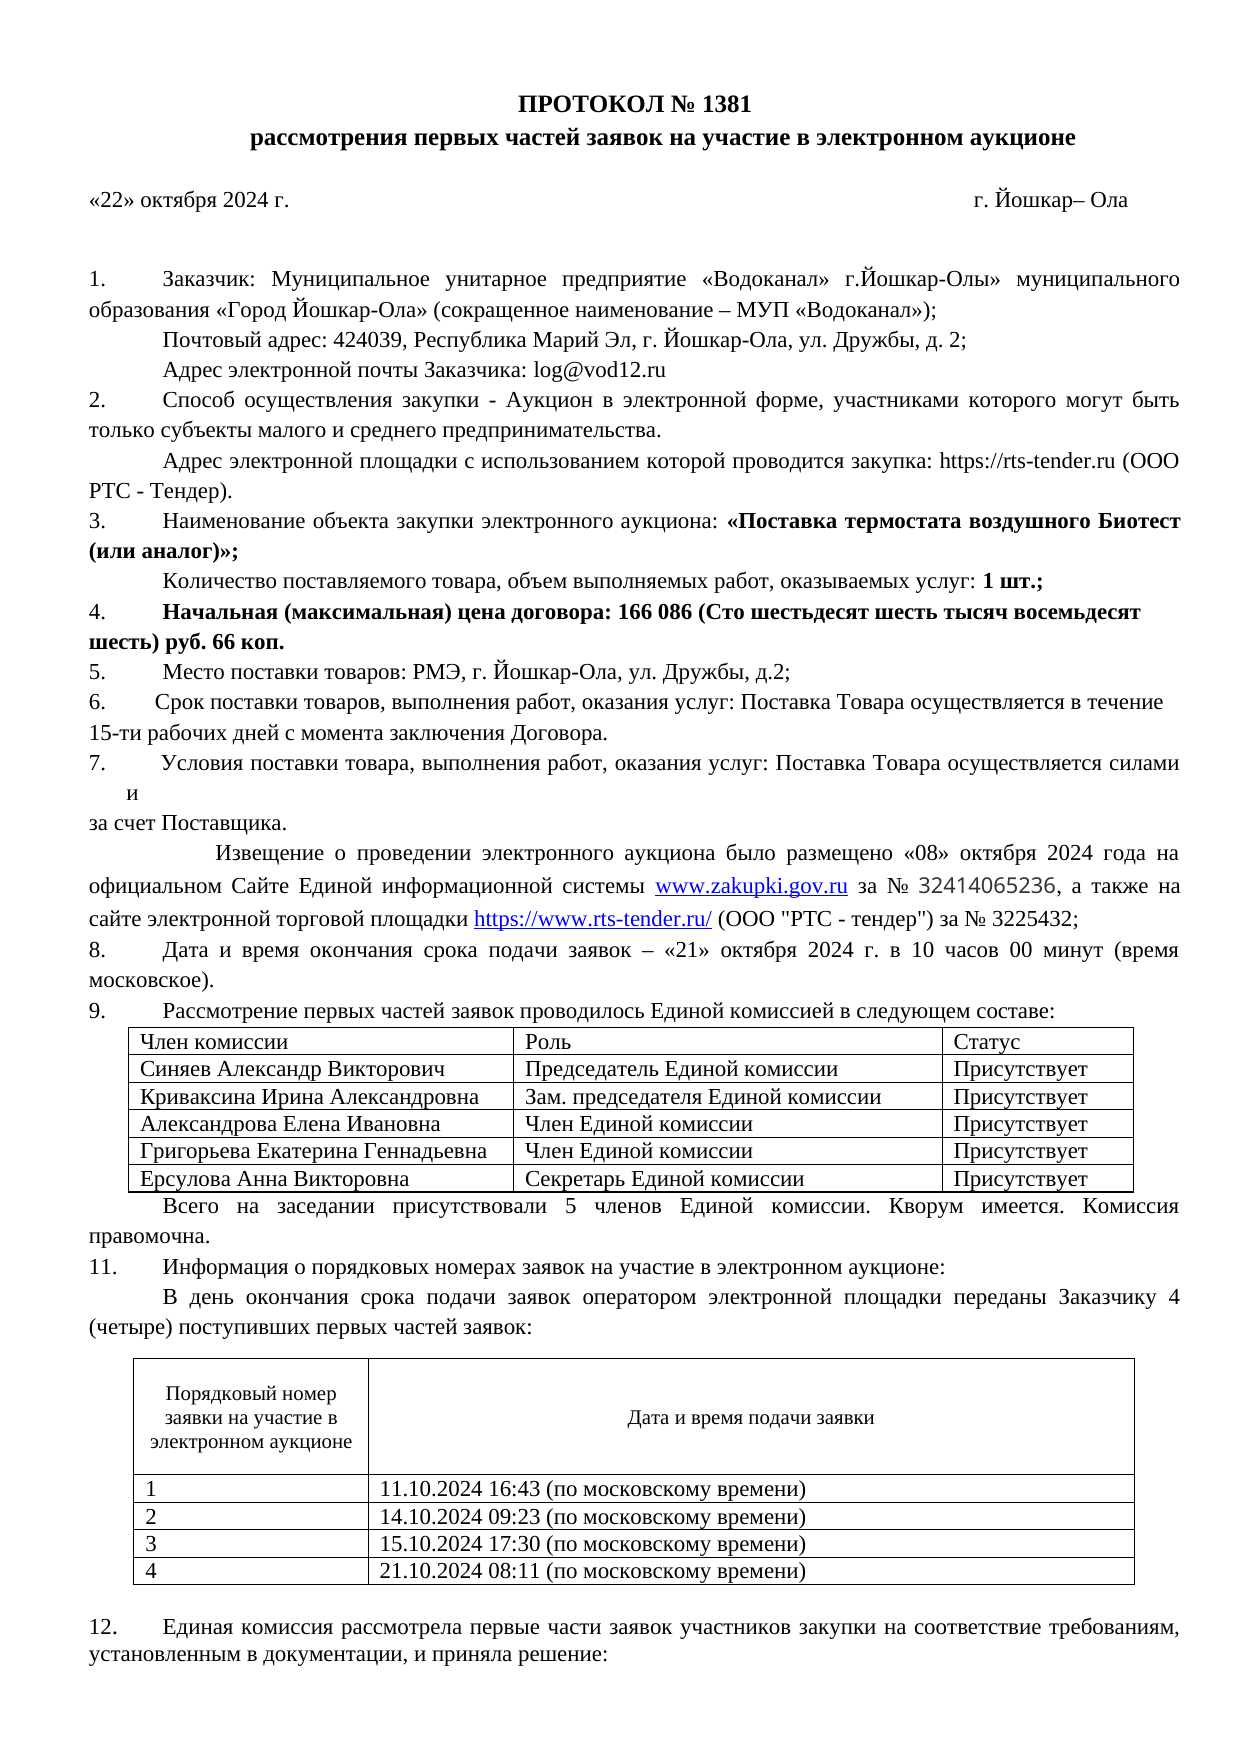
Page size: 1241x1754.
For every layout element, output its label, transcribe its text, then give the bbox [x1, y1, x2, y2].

table_cell 21.10.2024 08:11 (по московскому времени) [369, 1558, 1134, 1584]
text Адрес электронной почты Заказчика: log@vod12.ru [89, 356, 1181, 382]
text за счет Поставщика. [89, 809, 1181, 836]
list Срок поставки товаров, выполнения работ, оказания услуг: Поставка Товара осуществляется в течение [89, 688, 1181, 715]
text Всего на заседании присутствовали 5 членов Единой комиссии. Кворум имеется. Комиссия правомочна. [89, 1192, 1181, 1249]
text 11. Информация о порядковых номерах заявок на участие в электронном аукционе: [89, 1253, 1181, 1279]
table_cell Присутствует [943, 1055, 1133, 1082]
list Наименование объекта закупки электронного аукциона: «Поставка термостата воздушного Биотест (или аналог)»; [89, 507, 1181, 564]
table_cell Григорьева Екатерина Геннадьевна [129, 1138, 513, 1164]
text Извещение о проведении электронного аукциона было размещено «08» октября 2024 года на официальном Сайте Единой информационной системы www.zakupki.gov.ru за № 32414065236, а также на сайте электронной торговой площадки https://www.rts-tender.ru/ (ООО "РТС - тендер") за № 3225432; [89, 839, 1181, 932]
list Условия поставки товара, выполнения работ, оказания услуг: Поставка Товара осуществляется силами и [89, 749, 1181, 805]
table_cell 4 [134, 1558, 368, 1584]
table_cell 14.10.2024 09:23 (по московскому времени) [369, 1503, 1134, 1529]
text «22» октября 2024 г. г. Йошкар– Ола [89, 186, 1181, 213]
list Дата и время окончания срока подачи заявок – «21» октября 2024 г. в 10 часов 00 минут (время московское). [89, 936, 1181, 993]
table_cell Присутствует [943, 1138, 1133, 1164]
table_cell Ерсулова Анна Викторовна [129, 1165, 513, 1191]
table_cell Председатель Единой комиссии [514, 1055, 942, 1082]
table_cell Присутствует [943, 1110, 1133, 1137]
text Адрес электронной площадки с использованием которой проводится закупка: https://rts-tender.ru (ООО РТС - Тендер). [89, 447, 1181, 503]
text 12. Единая комиссия рассмотрела первые части заявок участников закупки на соответствие требованиям, установленным в документации, и приняла решение: [89, 1611, 1181, 1666]
table_cell Зам. председателя Единой комиссии [514, 1083, 942, 1109]
text рассмотрения первых частей заявок на участие в электронном аукционе [89, 122, 1181, 150]
table_cell 11.10.2024 16:43 (по московскому времени) [369, 1475, 1134, 1502]
table_header Дата и время подачи заявки [369, 1359, 1134, 1474]
table_cell Присутствует [943, 1165, 1133, 1191]
list Способ осуществления закупки - Аукцион в электронной форме, участниками которого могут быть только субъекты малого и среднего предпринимательства. [89, 386, 1181, 443]
table_cell Присутствует [943, 1083, 1133, 1109]
list Начальная (максимальная) цена договора: 166 086 (Сто шестьдесят шесть тысяч восемьдесят шесть) руб. 66 коп. [89, 598, 1181, 654]
text ПРОТОКОЛ № 1381 [89, 89, 1181, 117]
table_cell Секретарь Единой комиссии [514, 1165, 942, 1191]
table_cell Александрова Елена Ивановна [129, 1110, 513, 1137]
table_header Статус [943, 1028, 1133, 1054]
table_cell Член Единой комиссии [514, 1110, 942, 1137]
table_cell Синяев Александр Викторович [129, 1055, 513, 1082]
text Количество поставляемого товара, объем выполняемых работ, оказываемых услуг: 1 шт.; [89, 568, 1181, 594]
table_header Член комиссии [129, 1028, 513, 1054]
table_cell Криваксина Ирина Александровна [129, 1083, 513, 1109]
list Заказчик: Муниципальное унитарное предприятие «Водоканал» г.Йошкар-Олы» муниципального образования «Город Йошкар-Ола» (сокращенное наименование – МУП «Водоканал»); [89, 266, 1181, 322]
text 15-ти рабочих дней с момента заключения Договора. [89, 719, 1181, 745]
table_cell Член Единой комиссии [514, 1138, 942, 1164]
table_cell 3 [134, 1530, 368, 1557]
table_cell 1 [134, 1475, 368, 1502]
table_cell 2 [134, 1503, 368, 1529]
table_cell 15.10.2024 17:30 (по московскому времени) [369, 1530, 1134, 1557]
table_header Роль [514, 1028, 942, 1054]
table_header Порядковый номер заявки на участие в электронном аукционе [134, 1359, 368, 1474]
text Почтовый адрес: 424039, Республика Марий Эл, г. Йошкар-Ола, ул. Дружбы, д. 2; [89, 326, 1181, 352]
list Место поставки товаров: РМЭ, г. Йошкар-Ола, ул. Дружбы, д.2; [89, 658, 1181, 684]
text В день окончания срока подачи заявок оператором электронной площадки переданы Заказчику 4 (четыре) поступивших первых частей заявок: [89, 1283, 1181, 1339]
list Рассмотрение первых частей заявок проводилось Единой комиссией в следующем составе: [89, 997, 1181, 1023]
